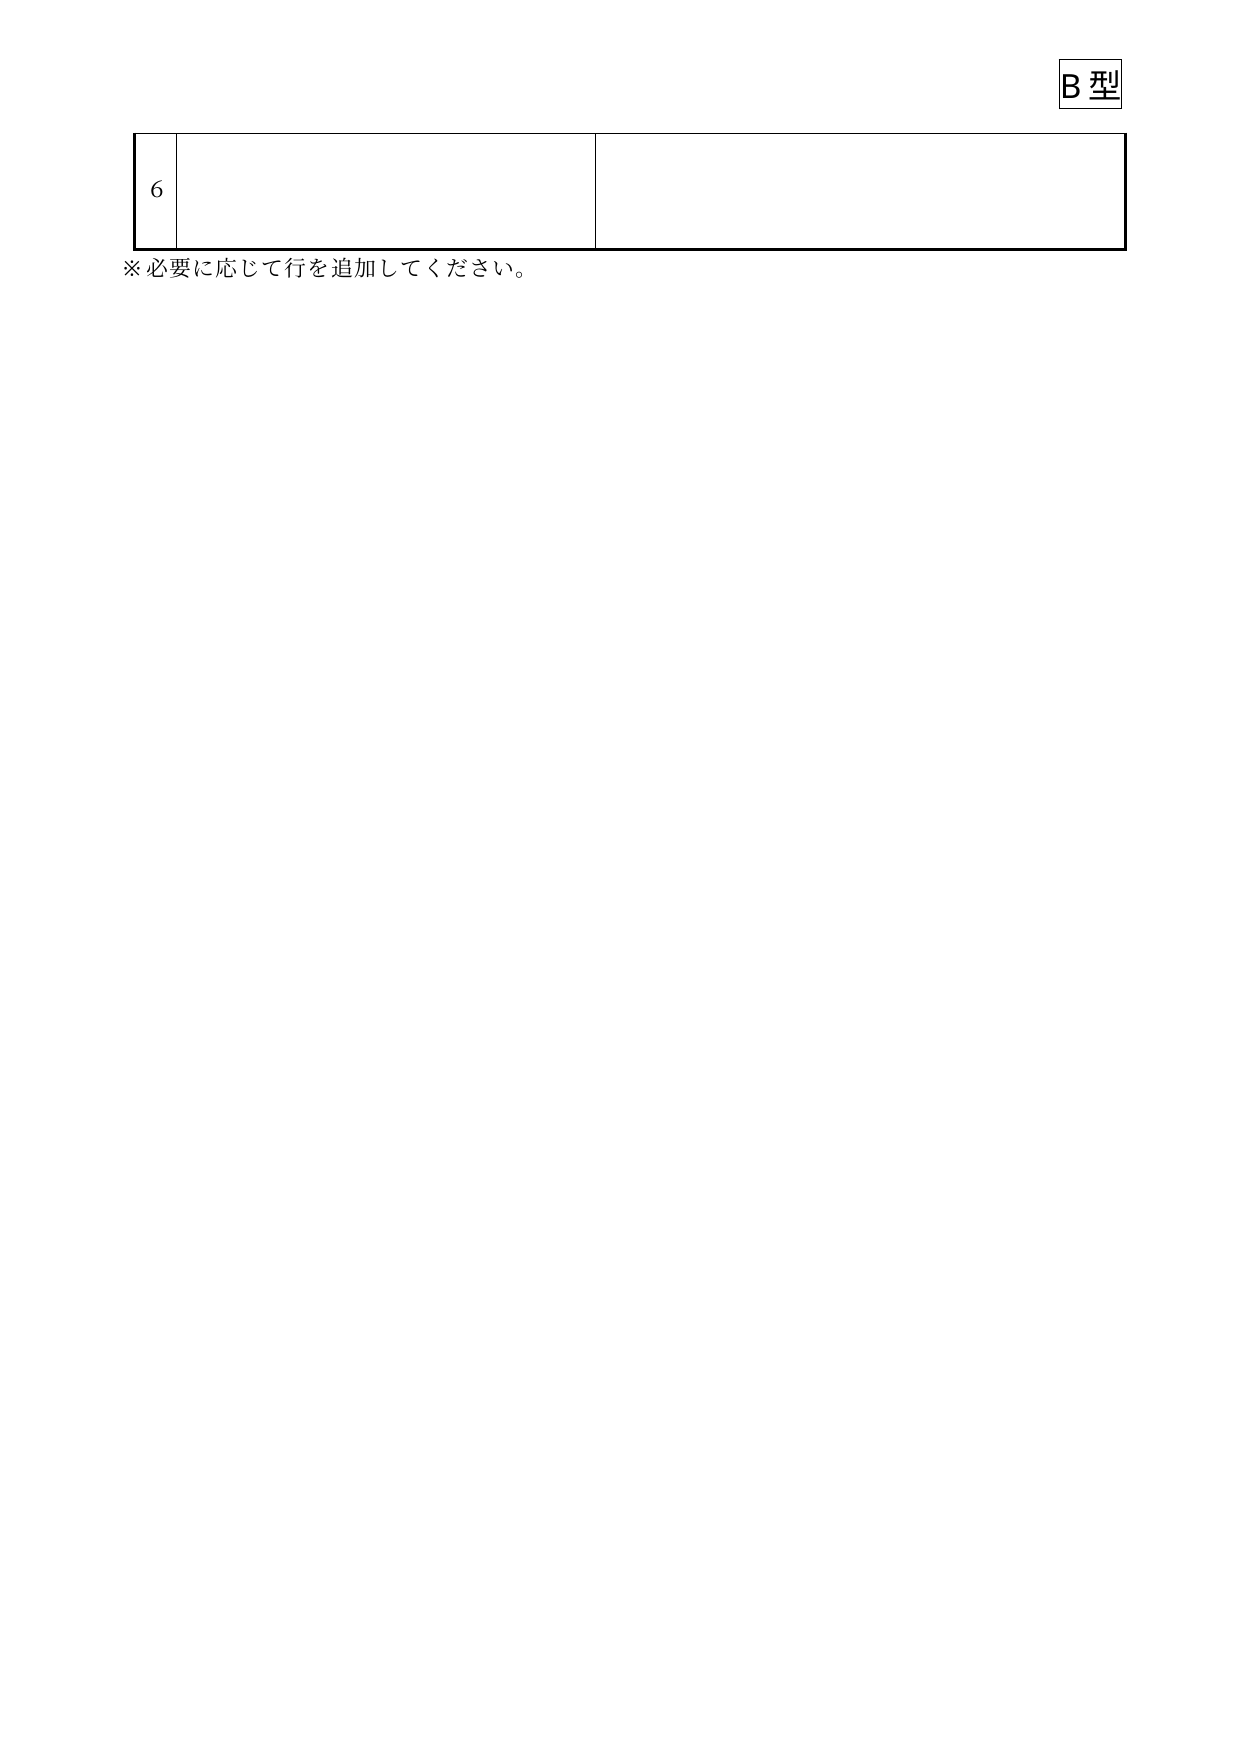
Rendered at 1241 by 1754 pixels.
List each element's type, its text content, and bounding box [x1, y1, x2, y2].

table_cell [177, 134, 595, 247]
text ※必要に応じて行を追加してください。 [123, 251, 1117, 283]
table_cell ６ [136, 134, 176, 247]
table_cell [596, 134, 1124, 247]
